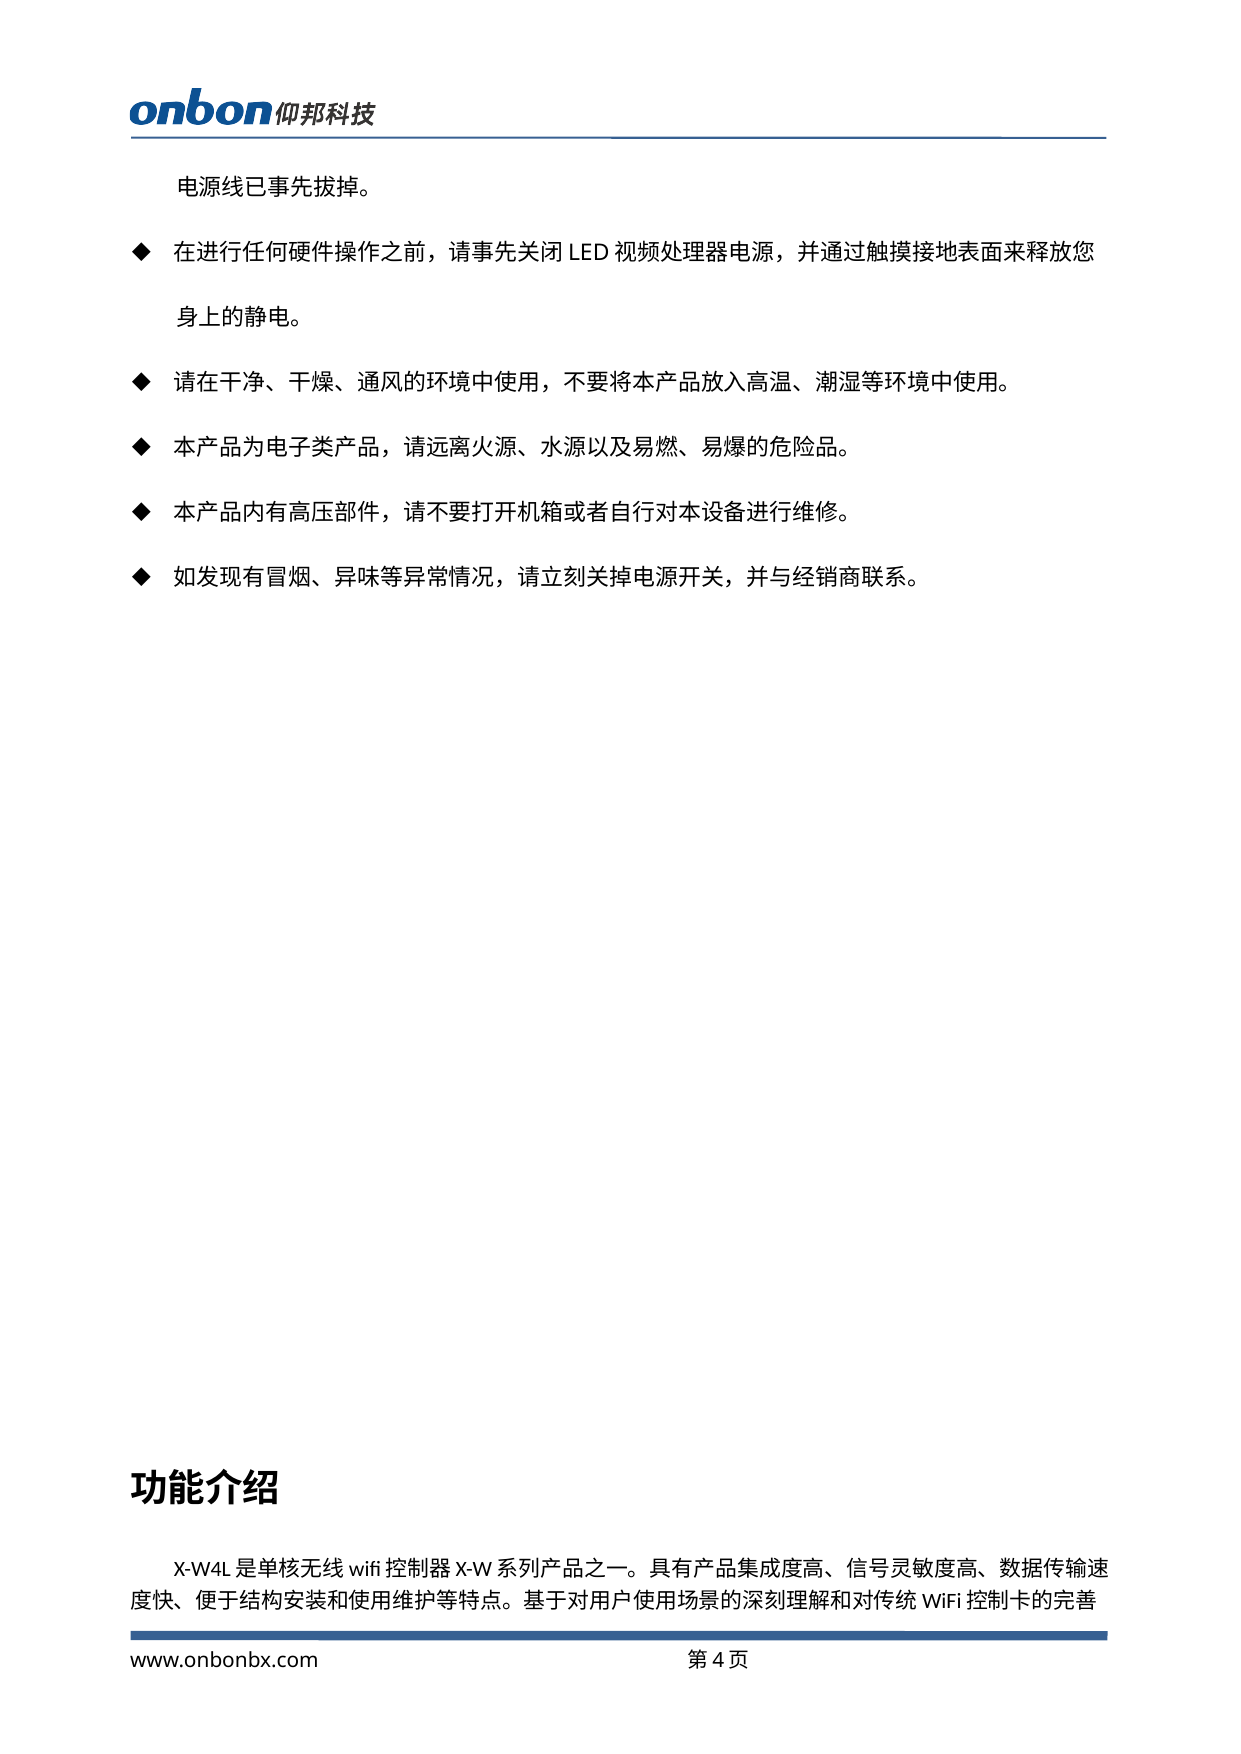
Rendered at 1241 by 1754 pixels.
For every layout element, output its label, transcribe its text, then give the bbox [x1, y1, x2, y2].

list 本产品内有高压部件，请不要打开机箱或者自行对本设备进行维修。 [130, 478, 1110, 543]
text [130, 1550, 1110, 1615]
list 在进行任何硬件操作之前，请事先关闭LED视频处理器电源，并通过触摸接地表面来释放您 [130, 218, 1110, 283]
list 电源线已事先拔掉。 [130, 153, 1110, 218]
list 身上的静电。 [130, 283, 1110, 348]
list 请在干净、干燥、通风的环境中使用，不要将本产品放入高温、潮湿等环境中使用。 [130, 348, 1110, 413]
picture [129, 88, 376, 126]
text 功能介绍 [130, 1453, 1110, 1518]
list 如发现有冒烟、异味等异常情况，请立刻关掉电源开关，并与经销商联系。 [130, 543, 1110, 608]
list 本产品为电子类产品，请远离火源、水源以及易燃、易爆的危险品。 [130, 413, 1110, 478]
